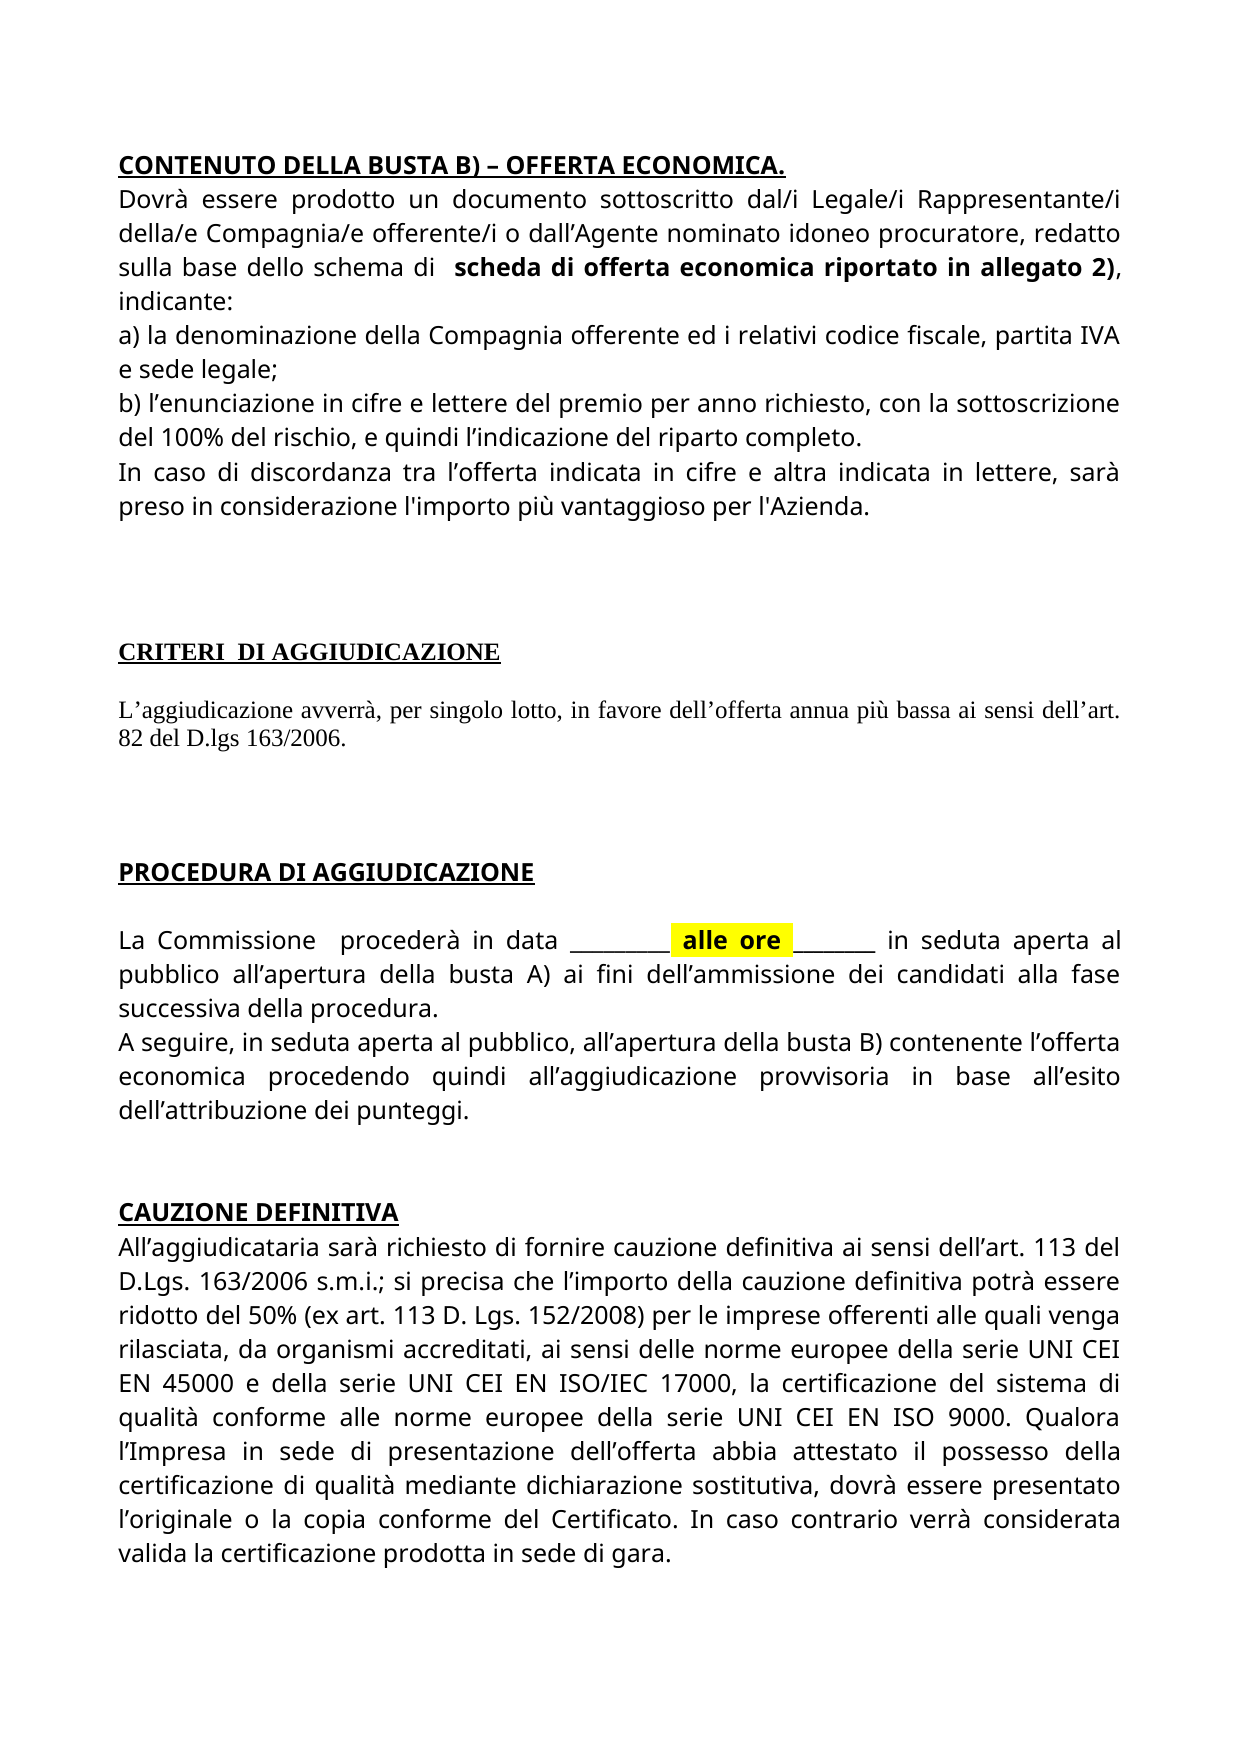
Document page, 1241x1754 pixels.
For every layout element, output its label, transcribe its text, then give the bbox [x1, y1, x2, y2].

text a) la denominazione della Compagnia offerente ed i relativi codice fiscale, partita IVA e sede legale; [118, 318, 1122, 386]
text CONTENUTO DELLA BUSTA B) – OFFERTA ECONOMICA. [118, 148, 1122, 182]
text All’aggiudicataria sarà richiesto di fornire cauzione definitiva ai sensi dell’art. 113 del D.Lgs. 163/2006 s.m.i.; si precisa che l’importo della cauzione definitiva potrà essere ridotto del 50% (ex art. 113 D. Lgs. 152/2008) per le imprese offerenti alle quali venga rilasciata, da organismi accreditati, ai sensi delle norme europee della serie UNI CEI EN 45000 e della serie UNI CEI EN ISO/IEC 17000, la certificazione del sistema di qualità conforme alle norme europee della serie UNI CEI EN ISO 9000. Qualora l’Impresa in sede di presentazione dell’offerta abbia attestato il possesso della certificazione di qualità mediante dichiarazione sostitutiva, dovrà essere presentato l’originale o la copia conforme del Certificato. In caso contrario verrà considerata valida la certificazione prodotta in sede di gara. [118, 1229, 1122, 1570]
text CRITERI DI AGGIUDICAZIONE [118, 637, 1122, 666]
text Dovrà essere prodotto un documento sottoscritto dal/i Legale/i Rappresentante/i della/e Compagnia/e offerente/i o dall’Agente nominato idoneo procuratore, redatto sulla base dello schema di scheda di offerta economica riportato in allegato 2), indicante: [118, 182, 1122, 318]
text L’aggiudicazione avverrà, per singolo lotto, in favore dell’offerta annua più bassa ai sensi dell’art. 82 del D.lgs 163/2006. [118, 695, 1122, 752]
text b) l’enunciazione in cifre e lettere del premio per anno richiesto, con la sottoscrizione del 100% del rischio, e quindi l’indicazione del riparto completo. [118, 386, 1122, 454]
text CAUZIONE DEFINITIVA [118, 1195, 1122, 1229]
text A seguire, in seduta aperta al pubblico, all’apertura della busta B) contenente l’offerta economica procedendo quindi all’aggiudicazione provvisoria in base all’esito dell’attribuzione dei punteggi. [118, 1025, 1122, 1127]
text La Commissione procederà in data _________ alle ore ________ in seduta aperta al pubblico all’apertura della busta A) ai fini dell’ammissione dei candidati alla fase successiva della procedura. [118, 923, 1122, 1025]
text PROCEDURA DI AGGIUDICAZIONE [118, 854, 1122, 888]
text In caso di discordanza tra l’offerta indicata in cifre e altra indicata in lettere, sarà preso in considerazione l'importo più vantaggioso per l'Azienda. [118, 454, 1122, 522]
